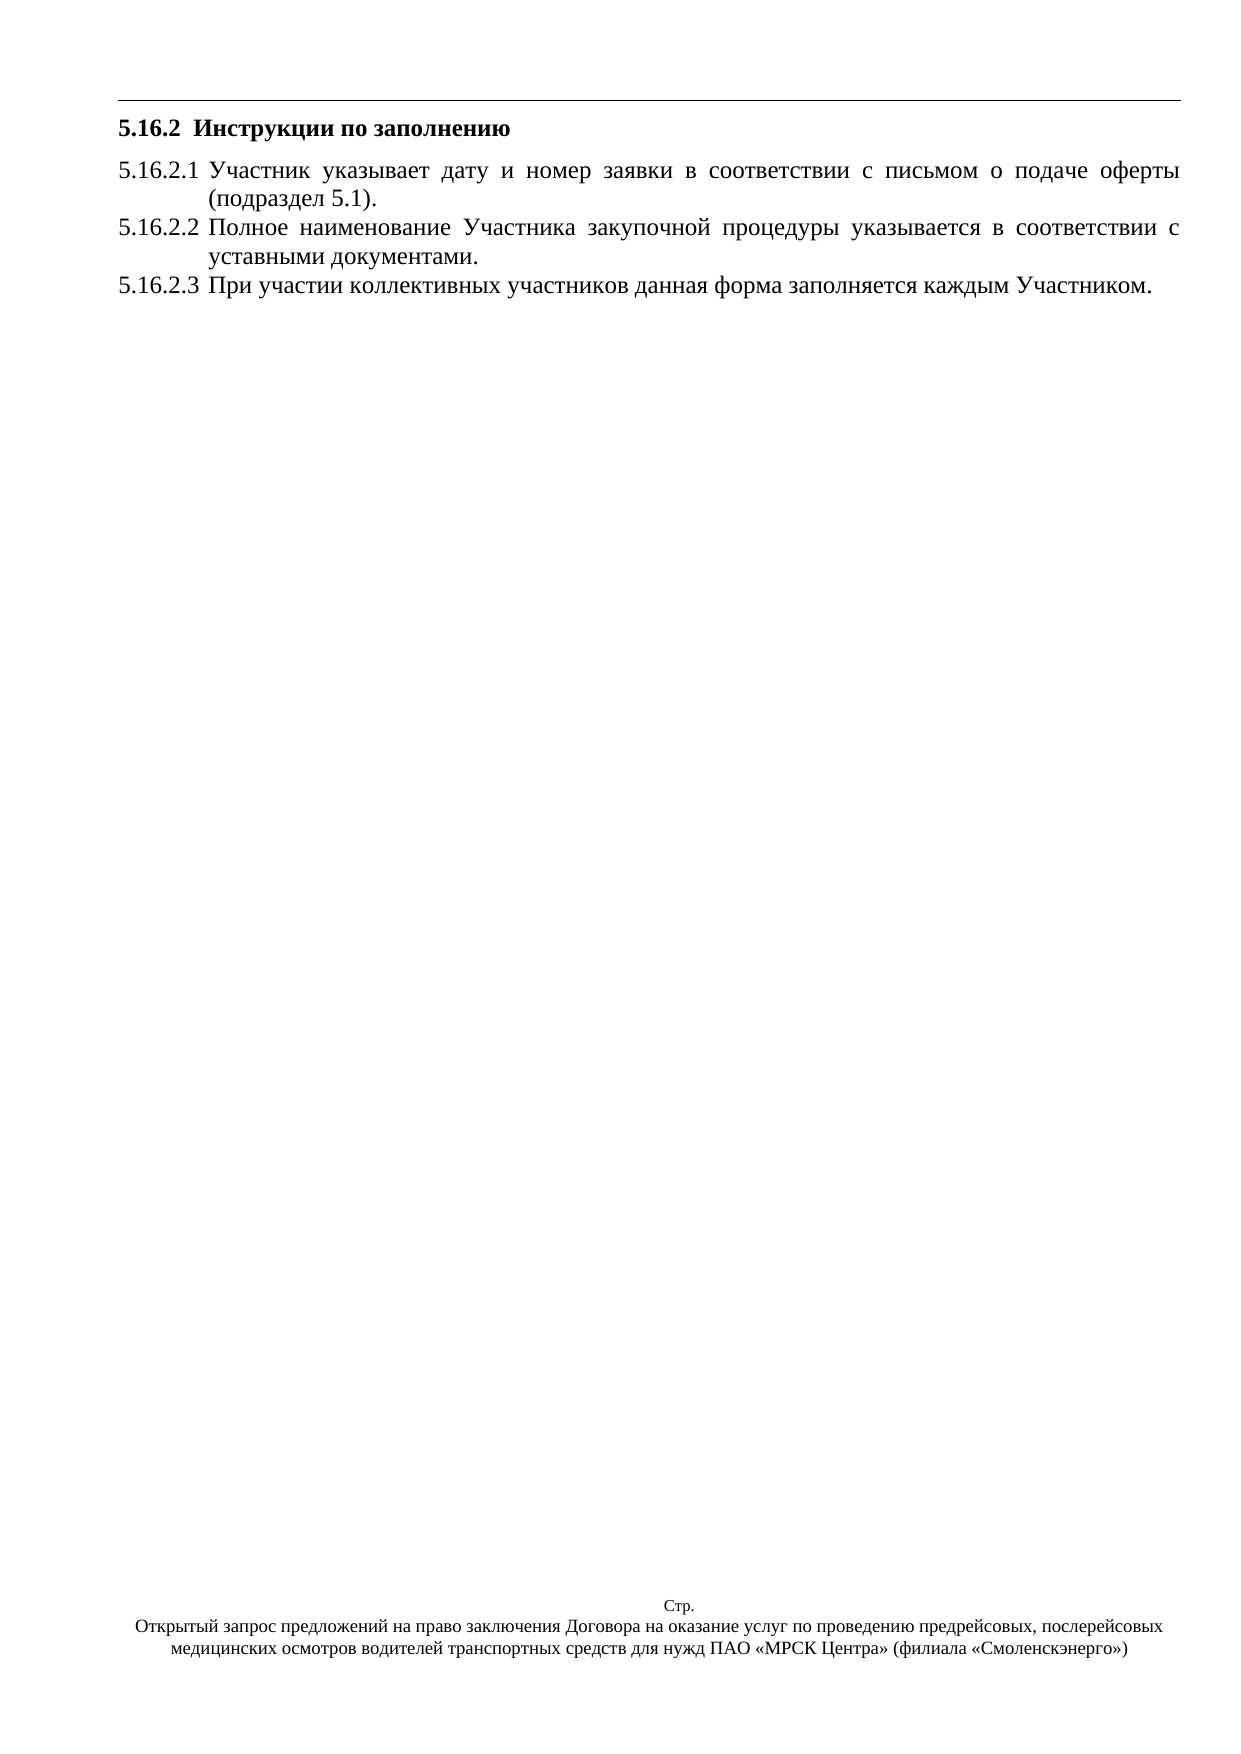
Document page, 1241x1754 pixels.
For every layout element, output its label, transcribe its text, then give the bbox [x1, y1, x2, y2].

list Полное наименование Участника закупочной процедуры указывается в соответствии с уставными документами. [118, 212, 1181, 270]
subtitle Инструкции по заполнению [118, 113, 1181, 142]
list При участии коллективных участников данная форма заполняется каждым Участником. [118, 270, 1181, 298]
list Участник указывает дату и номер заявки в соответствии с письмом о подаче оферты (подраздел 5.1). [118, 155, 1181, 212]
